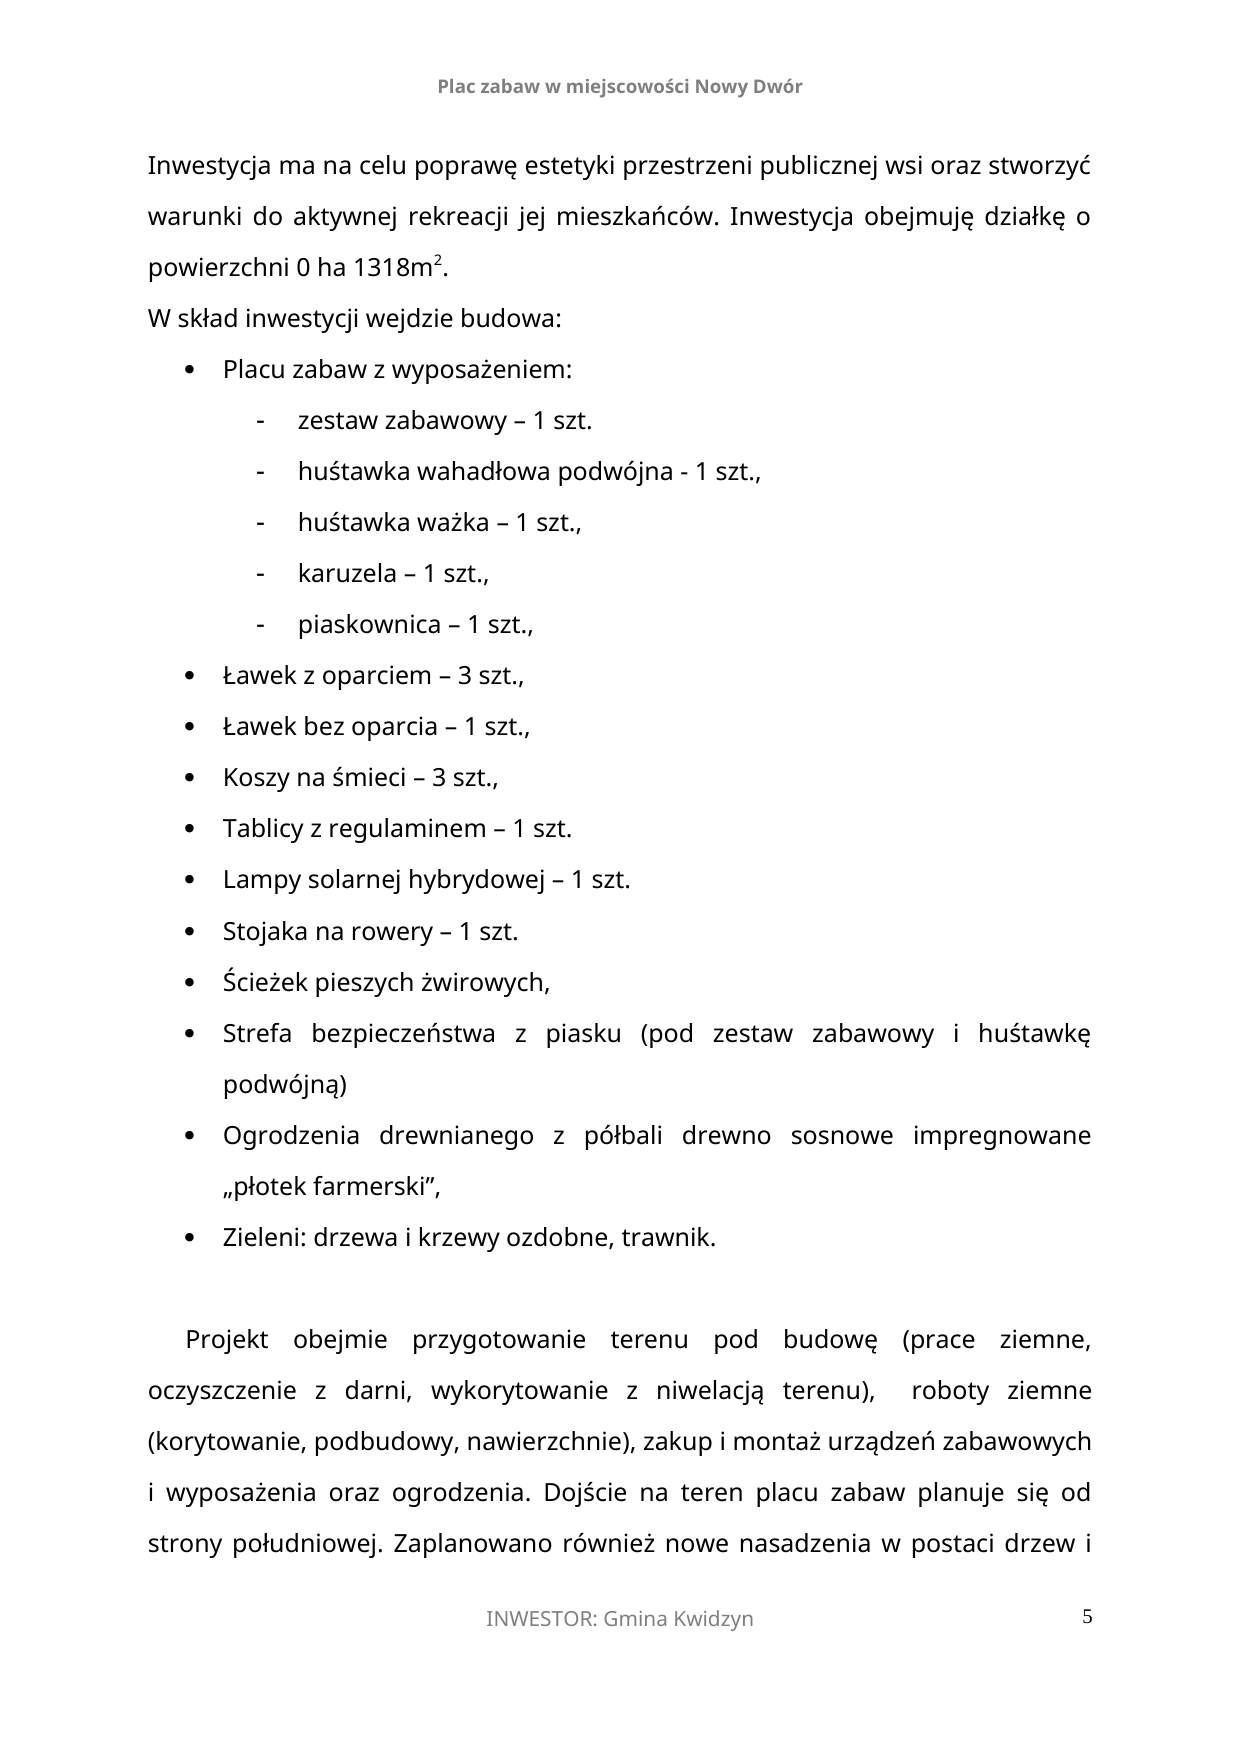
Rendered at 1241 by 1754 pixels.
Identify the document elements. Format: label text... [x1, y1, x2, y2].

list Ogrodzenia drewnianego z półbali drewno sosnowe impregnowane „płotek farmerski”, [185, 1117, 1093, 1202]
list Zieleni: drzewa i krzewy ozdobne, trawnik. [185, 1219, 1093, 1253]
list Strefa bezpieczeństwa z piasku (pod zestaw zabawowy i huśtawkę podwójną) [185, 1015, 1093, 1100]
list Tablicy z regulaminem – 1 szt. [185, 811, 1093, 845]
text W skład inwestycji wejdzie budowa: [148, 301, 1093, 335]
list huśtawka ważka – 1 szt., [260, 505, 1093, 539]
list Placu zabaw z wyposażeniem: [185, 352, 1093, 386]
list piaskownica – 1 szt., [260, 607, 1093, 641]
list karuzela – 1 szt., [260, 556, 1093, 590]
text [148, 1322, 1093, 1560]
list Ławek z oparciem – 3 szt., [185, 658, 1093, 692]
text Inwestycja ma na celu poprawę estetyki przestrzeni publicznej wsi oraz stworzyć warunki do aktywnej rekreacji jej mieszkańców. Inwestycja obejmuję działkę o powierzchni 1318m2. [148, 148, 1093, 284]
list huśtawka wahadłowa podwójna - 1 szt., [260, 454, 1093, 488]
list zestaw zabawowy – 1 szt. [260, 403, 1093, 437]
list Koszy na śmieci – 3 szt., [185, 760, 1093, 794]
list Ścieżek pieszych żwirowych, [185, 964, 1093, 998]
list Ławek bez oparcia – 1 szt., [185, 709, 1093, 743]
list Stojaka na rowery – 1 szt. [185, 913, 1093, 947]
list Lampy solarnej hybrydowej – 1 szt. [185, 862, 1093, 896]
